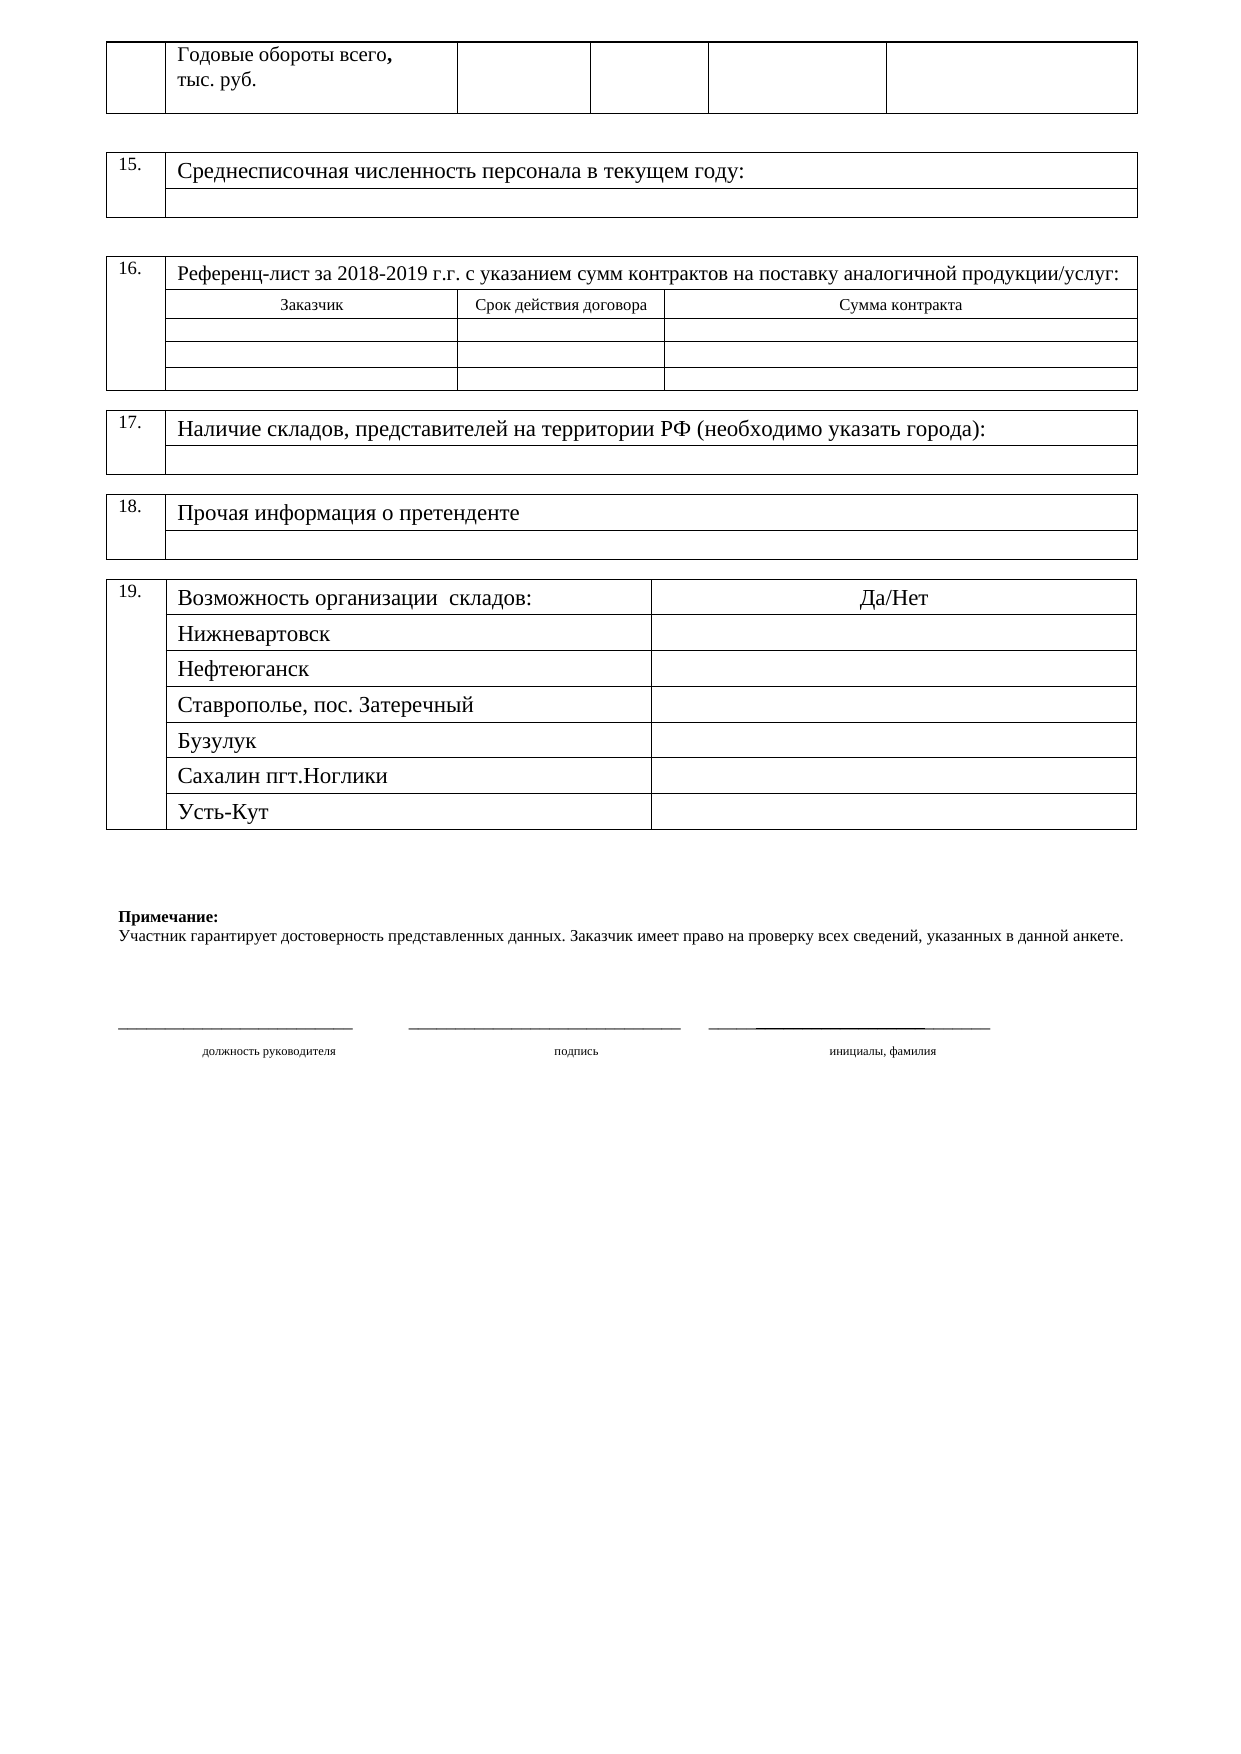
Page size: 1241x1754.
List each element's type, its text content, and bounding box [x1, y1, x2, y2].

table_header Возможность организации складов: [167, 580, 651, 614]
table_cell [166, 531, 1137, 558]
text _________________________ _____________________________ ______________________________ [118, 1009, 1122, 1031]
table_header 17. [107, 411, 165, 474]
table_cell Заказчик [166, 290, 457, 318]
table_header 16. [107, 257, 165, 389]
table_header Наличие складов, представителей на территории РФ (необходимо указать города): [166, 411, 1137, 445]
table_cell [665, 368, 1137, 389]
table_cell Нефтеюганск [167, 651, 651, 686]
table_cell [166, 368, 457, 389]
table_header Прочая информация о претенденте [166, 495, 1137, 530]
table_header 18. [107, 495, 165, 558]
table_cell [887, 43, 1137, 113]
table_header 19. [107, 580, 166, 829]
table_cell [166, 342, 457, 367]
table_cell [652, 687, 1136, 722]
table_cell [665, 342, 1137, 367]
table_cell [458, 368, 664, 389]
table_cell Годовые обороты всего, тыс. руб. [166, 43, 457, 113]
table_cell [166, 319, 457, 341]
table_cell [591, 43, 708, 113]
text должность руководителя подпись инициалы, фамилия [118, 1043, 1122, 1058]
table_cell Сахалин пгт.Ноглики [167, 758, 651, 793]
table_cell [665, 319, 1137, 341]
table_cell [709, 43, 886, 113]
table_cell [652, 651, 1136, 686]
table_cell Усть-Кут [167, 794, 651, 829]
table_header Среднесписочная численность персонала в текущем году: [166, 153, 1137, 188]
text Участник гарантирует достоверность представленных данных. Заказчик имеет право на проверку всех сведений, указанных в данной анкете. [118, 926, 1141, 945]
table_cell [166, 446, 1137, 474]
table_cell [458, 342, 664, 367]
table_header Да/Нет [652, 580, 1136, 614]
table_cell [166, 189, 1137, 217]
table_cell [652, 794, 1136, 829]
table_cell Сумма контракта [665, 290, 1137, 318]
table_cell [458, 43, 590, 113]
table_cell [652, 758, 1136, 793]
table_cell [458, 319, 664, 341]
table_cell Бузулук [167, 723, 651, 757]
text Примечание: [118, 906, 1122, 926]
table_cell Ставрополье, пос. Затеречный [167, 687, 651, 722]
table_header 15. [107, 153, 165, 217]
table_header Референц-лист за 2018-2019 г.г. с указанием сумм контрактов на поставку аналогичной продукции/услуг: [166, 257, 1137, 289]
table_cell Срок действия договора [458, 290, 664, 318]
table_cell Нижневартовск [167, 615, 651, 650]
table_cell [652, 723, 1136, 757]
table_cell [652, 615, 1136, 650]
